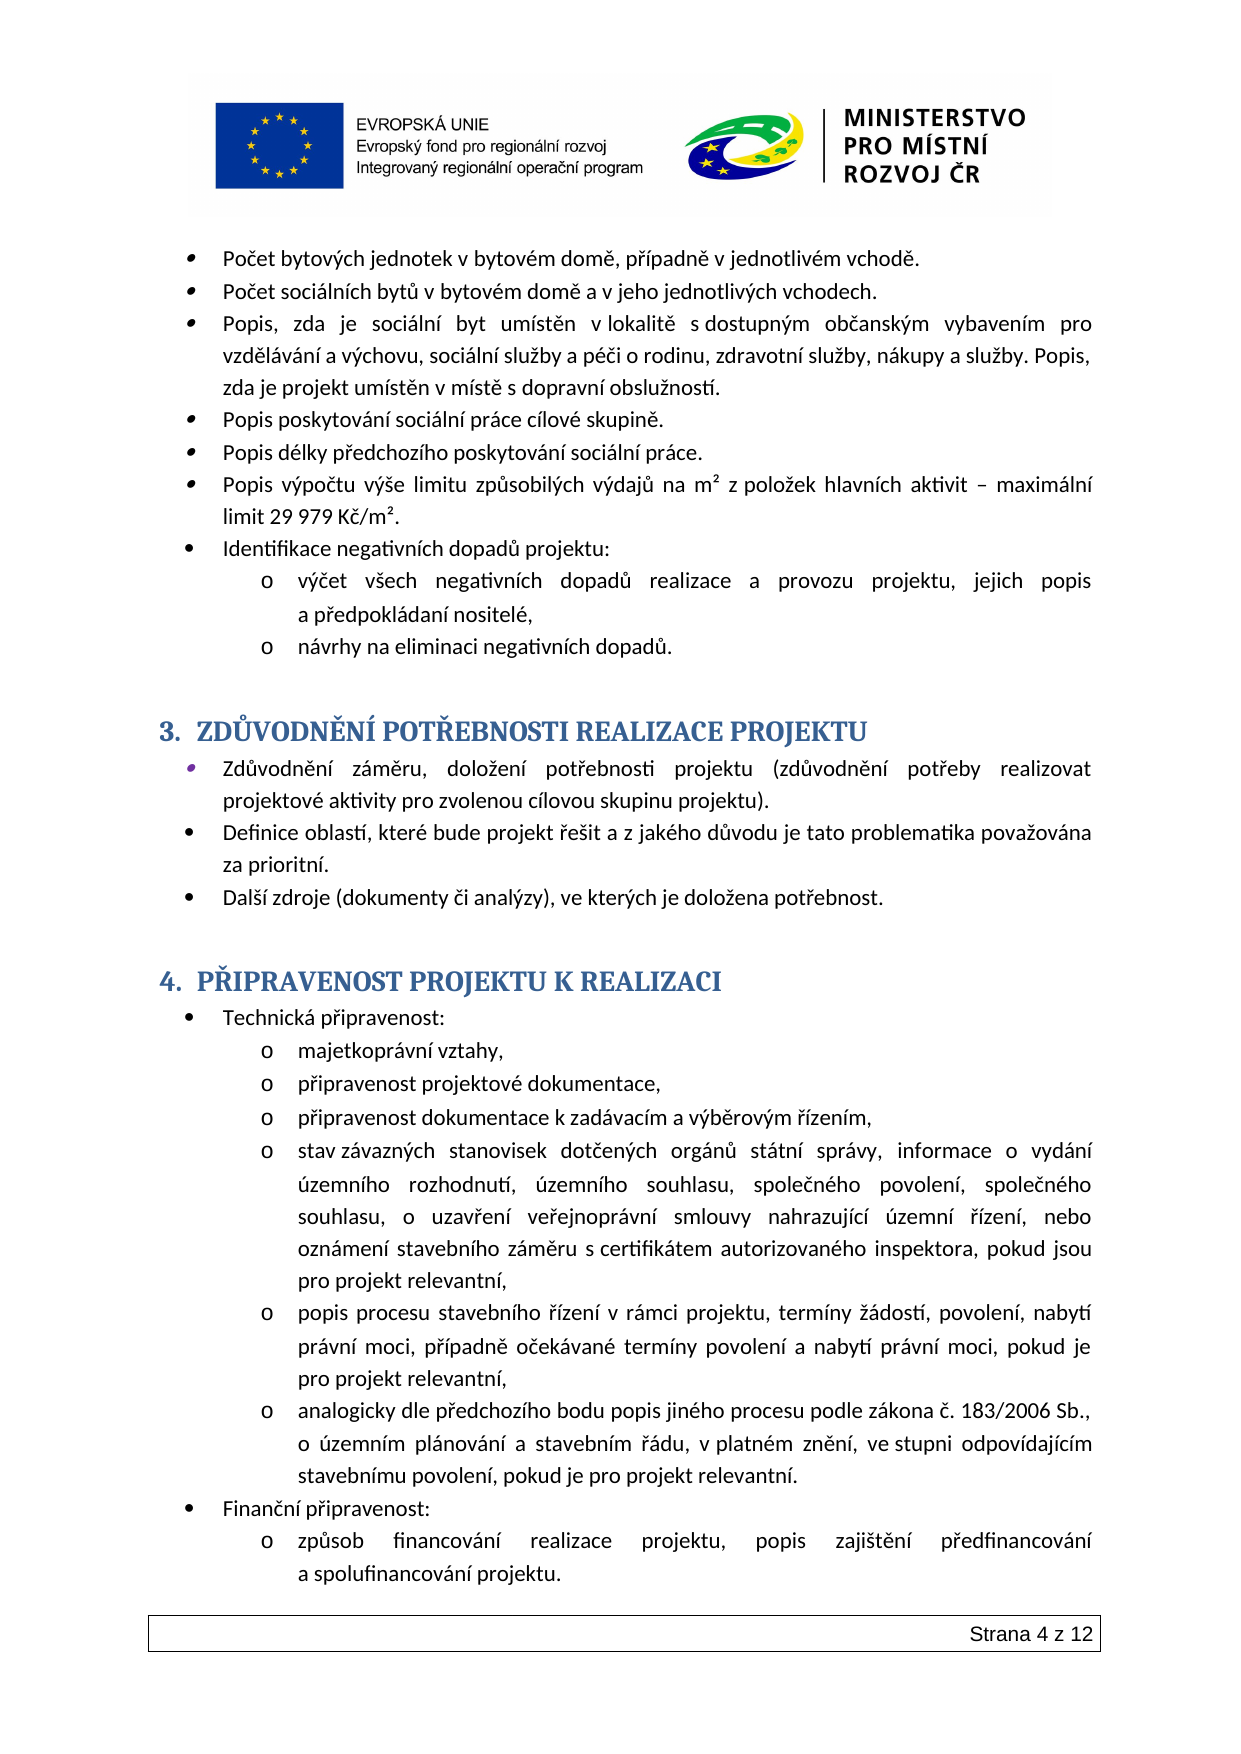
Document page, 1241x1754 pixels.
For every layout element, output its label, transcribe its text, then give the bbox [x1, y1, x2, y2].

list Popis výpočtu výše limitu způsobilých výdajů na m² z položek hlavních aktivit – maximální limit 29 979 Kč/m². [185, 470, 1093, 530]
list Popis délky předchozího poskytování sociální práce. [185, 438, 1093, 466]
list Zdůvodnění záměru, doložení potřebnosti projektu (zdůvodnění potřeby realizovat projektové aktivity pro zvolenou cílovou skupinu projektu). [185, 754, 1093, 814]
list analogicky dle předchozího bodu popis jiného procesu podle zákona č. 183/2006 Sb., o územním plánování a stavebním řádu, v platném znění, ve stupni odpovídajícím stavebnímu povolení, pokud je pro projekt relevantní. [260, 1396, 1093, 1490]
list Popis, zda je sociální byt umístěn v lokalitě s dostupným občanským vybavením pro vzdělávání a výchovu, sociální služby a péči o rodinu, zdravotní služby, nákupy a služby. Popis, zda je projekt umístěn v místě s dopravní obslužností. [185, 309, 1093, 401]
list Další zdroje (dokumenty či analýzy), ve kterých je doložena potřebnost. [185, 883, 1093, 911]
picture [187, 73, 1053, 217]
subtitle ZDŮVODNĚNÍ POTŘEBNOSTI REALIZACE PROJEKTU [159, 716, 1093, 749]
list Definice oblastí, které bude projekt řešit a z jakého důvodu je tato problematika považována za prioritní. [185, 818, 1093, 879]
subtitle Připravenost projektu k realizaci [159, 965, 1093, 998]
list návrhy na eliminaci negativních dopadů. [260, 632, 1093, 661]
list připravenost projektové dokumentace, [260, 1069, 1093, 1098]
list výčet všech negativních dopadů realizace a provozu projektu, jejich popis a předpokládaní nositelé, [260, 566, 1093, 628]
list Počet bytových jednotek v bytovém domě, případně v jednotlivém vchodě. [185, 244, 1093, 273]
list způsob financování realizace projektu, popis zajištění předfinancování a spolufinancování projektu. [260, 1526, 1093, 1587]
list stav závazných stanovisek dotčených orgánů státní správy, informace o vydání územního rozhodnutí, územního souhlasu, společného povolení, společného souhlasu, o uzavření veřejnoprávní smlouvy nahrazující územní řízení, nebo oznámení stavebního záměru s certifikátem autorizovaného inspektora, pokud jsou pro projekt relevantní, [260, 1136, 1093, 1294]
list Počet sociálních bytů v bytovém domě a v jeho jednotlivých vchodech. [185, 277, 1093, 305]
list Finanční připravenost: [185, 1494, 1093, 1522]
list Technická připravenost: [185, 1003, 1093, 1032]
list popis procesu stavebního řízení v rámci projektu, termíny žádostí, povolení, nabytí právní moci, případně očekávané termíny povolení a nabytí právní moci, pokud je pro projekt relevantní, [260, 1298, 1093, 1392]
list majetkoprávní vztahy, [260, 1036, 1093, 1065]
list Popis poskytování sociální práce cílové skupině. [185, 406, 1093, 433]
list připravenost dokumentace k zadávacím a výběrovým řízením, [260, 1103, 1093, 1132]
list Identifikace negativních dopadů projektu: [185, 534, 1093, 562]
